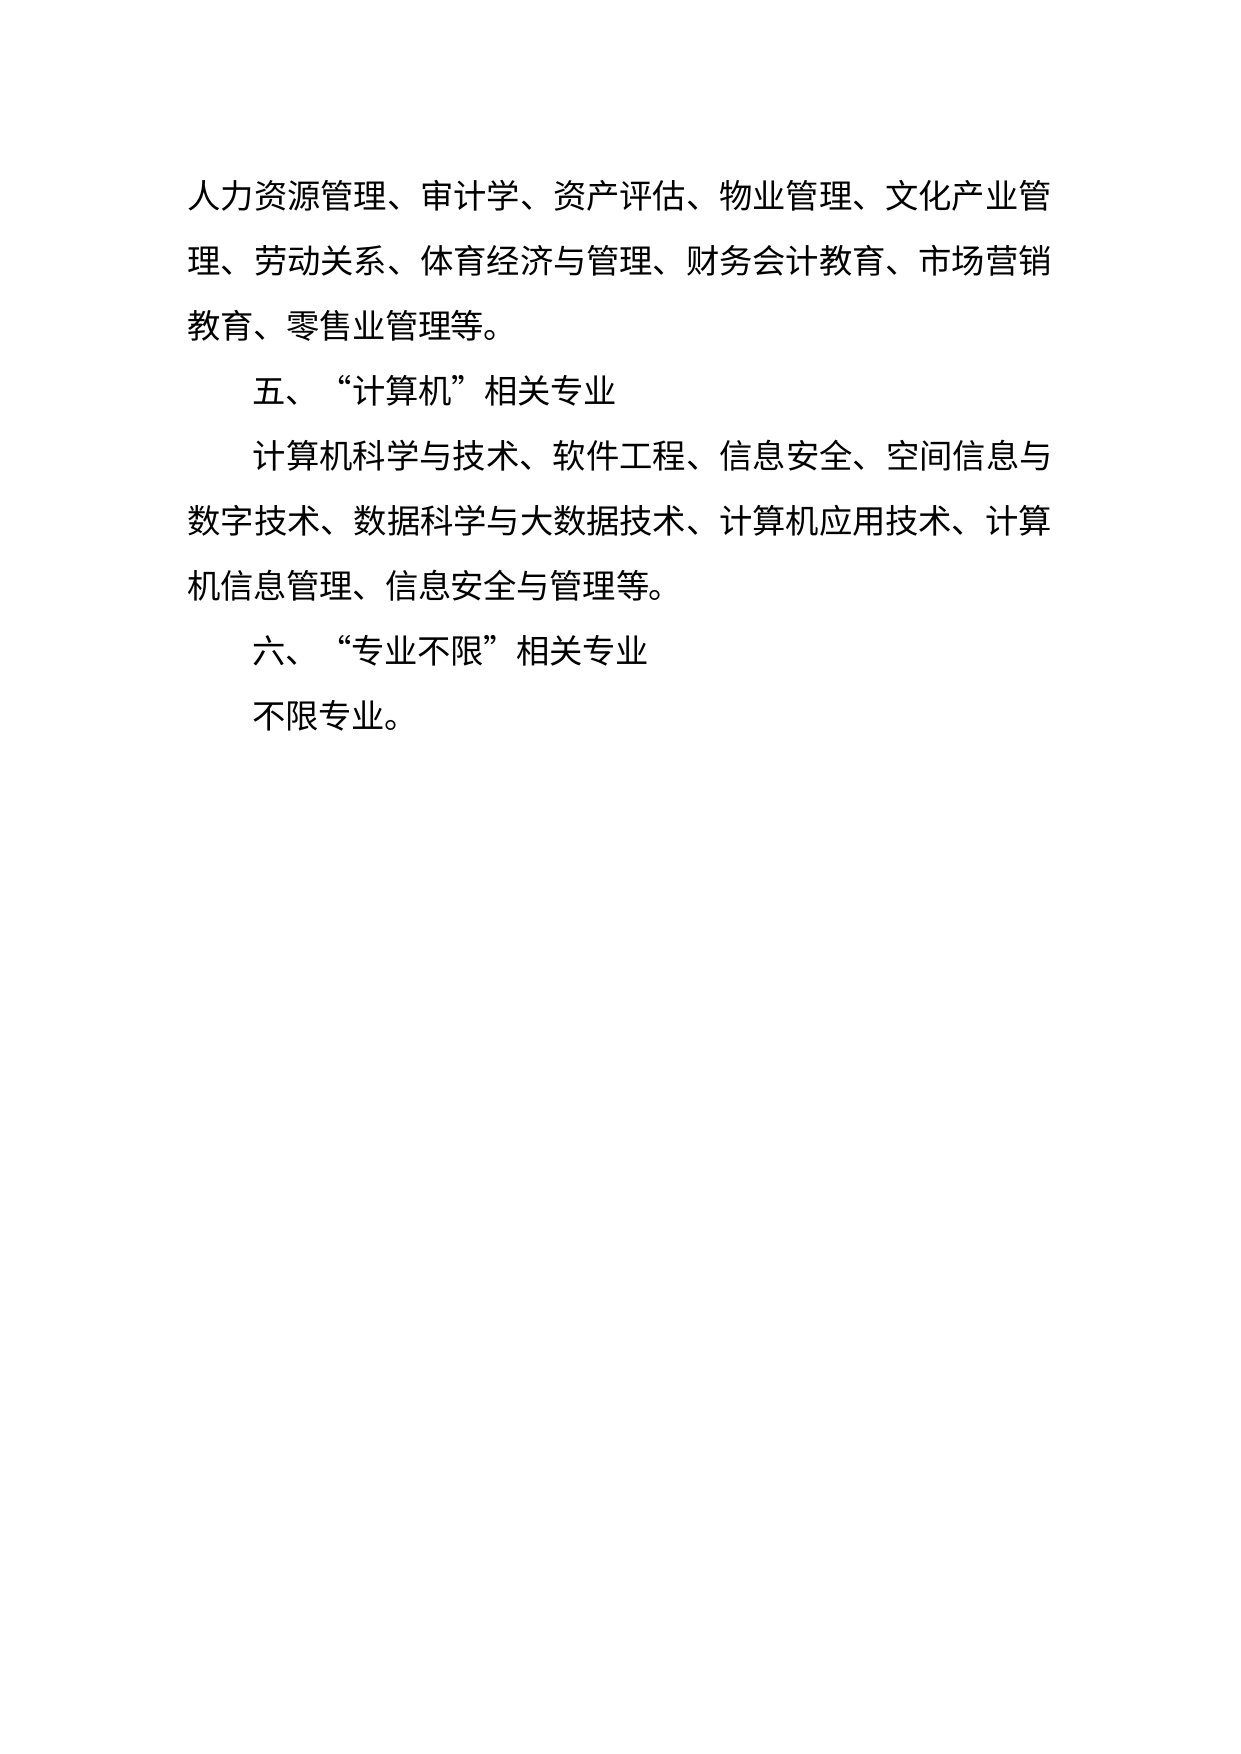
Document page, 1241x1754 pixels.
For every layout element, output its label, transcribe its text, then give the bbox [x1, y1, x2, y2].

text 计算机科学与技术、软件工程、信息安全、空间信息与数字技术、数据科学与大数据技术、计算机应用技术、计算机信息管理、信息安全与管理等。 [187, 422, 1053, 617]
text 不限专业。 [187, 682, 1053, 747]
text 五、“计算机”相关专业 [187, 357, 1053, 422]
text 六、“专业不限”相关专业 [187, 617, 1053, 682]
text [187, 162, 1053, 357]
